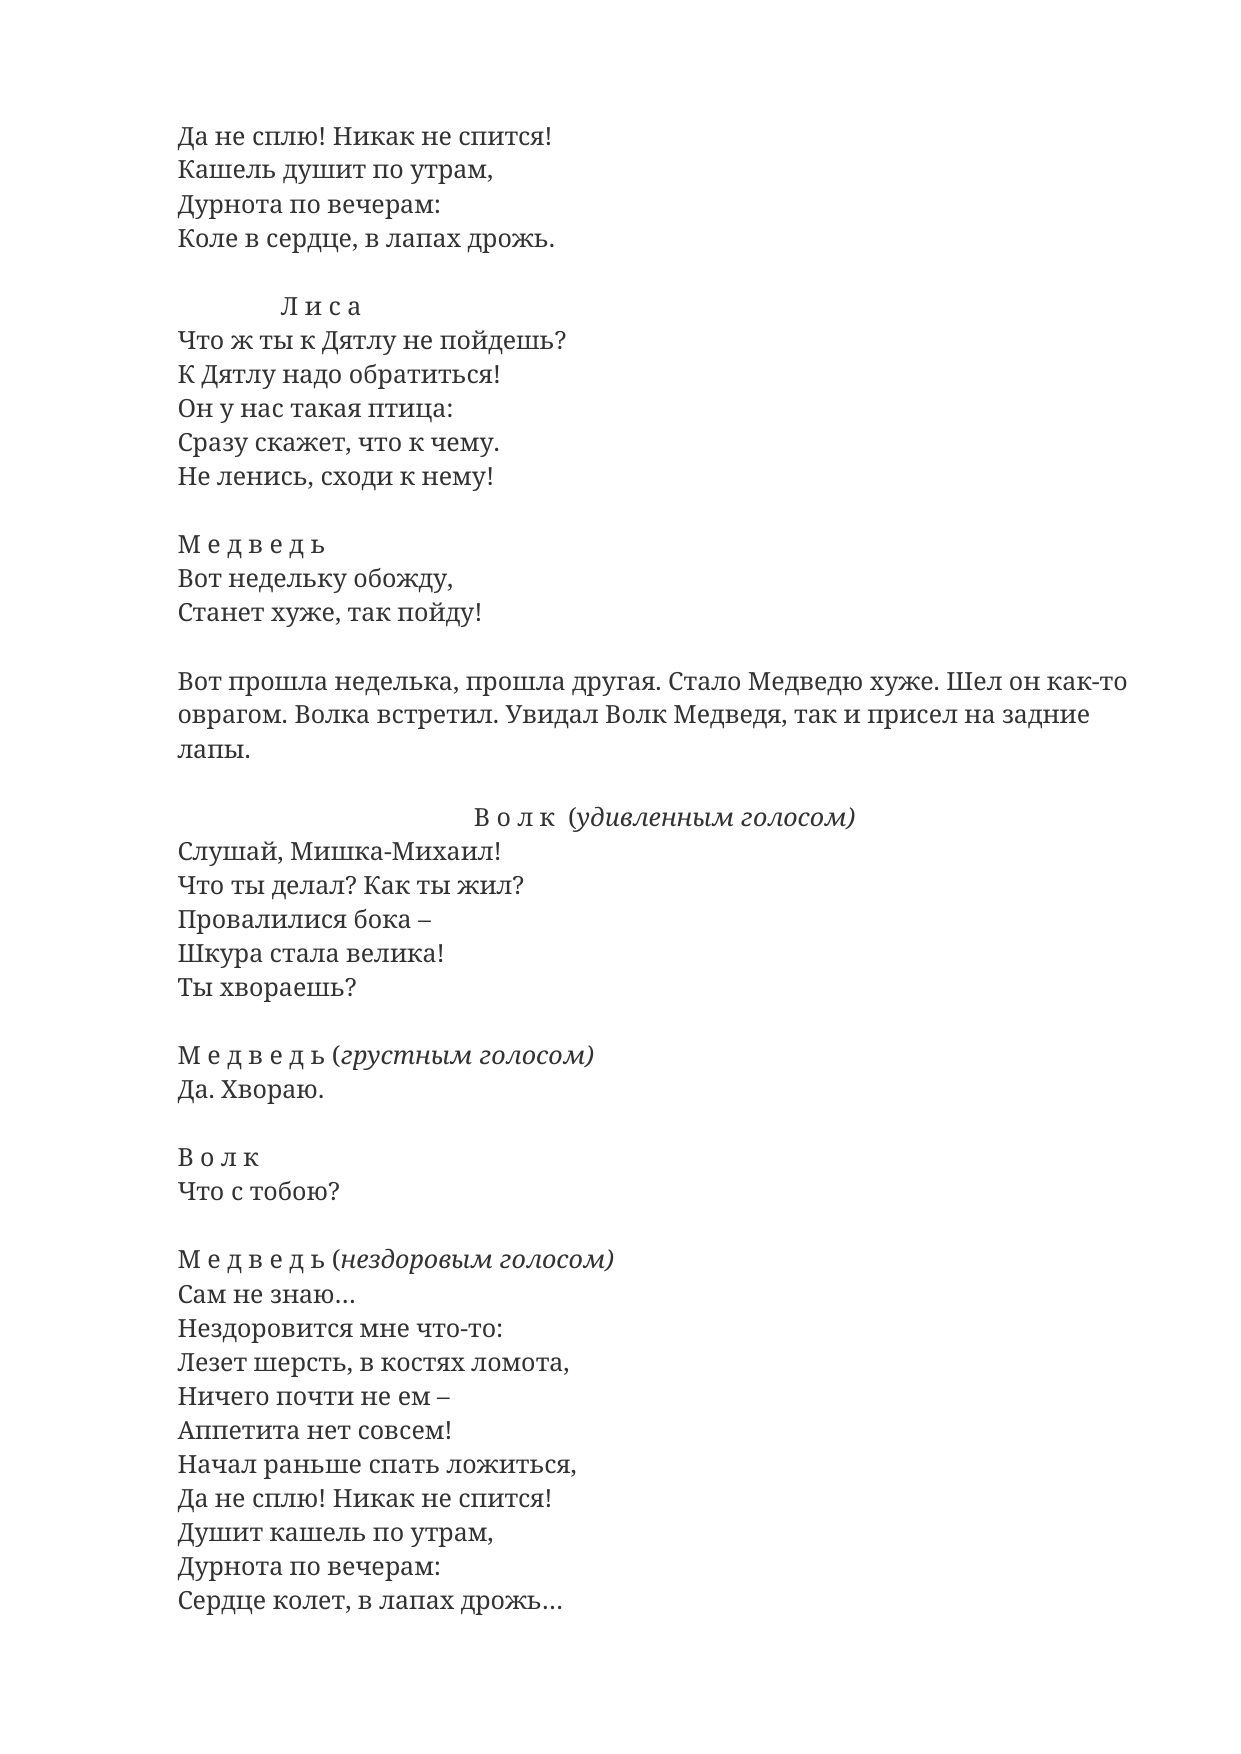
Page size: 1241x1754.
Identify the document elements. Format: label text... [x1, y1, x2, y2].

text Кашель душит по утрам, [177, 152, 1152, 186]
text Дурнота по вечерам: [177, 186, 1152, 220]
text Провалилися бока – [177, 902, 1152, 936]
text Сразу скажет, что к чему. [177, 425, 1152, 459]
text Ничего почти не ем – [177, 1378, 1152, 1412]
text Дурнота по вечерам: [177, 1549, 1152, 1583]
text М е д в е д ь (грустным голосом) [177, 1038, 1152, 1072]
text Не ленись, сходи к нему! [177, 459, 1152, 493]
text Шкура стала велика! [177, 936, 1152, 970]
text Что ты делал? Как ты жил? [177, 867, 1152, 902]
text К Дятлу надо обратиться! [177, 357, 1152, 391]
text Станет хуже, так пойду! [177, 595, 1152, 629]
text Начал раньше спать ложиться, [177, 1447, 1152, 1481]
text Л и с а [177, 288, 1152, 322]
text М е д в е д ь [177, 527, 1152, 561]
text М е д в е д ь (нездоровым голосом) [177, 1242, 1152, 1276]
text Да не сплю! Никак не спится! [177, 1481, 1152, 1515]
text Вот прошла неделька, прошла другая. Стало Медведю хуже. Шел он как-то оврагом. Волка встретил. Увидал Волк Медведя, так и присел на задние лапы. [177, 663, 1152, 765]
text В о л к (удивленным голосом) [177, 799, 1152, 833]
text Лезет шерсть, в костях ломота, [177, 1344, 1152, 1378]
text Аппетита нет совсем! [177, 1412, 1152, 1447]
text Душит кашель по утрам, [177, 1515, 1152, 1549]
text Да не сплю! Никак не спится! [177, 118, 1152, 152]
text Сердце колет, в лапах дрожь… [177, 1583, 1152, 1617]
text Ты хвораешь? [177, 970, 1152, 1004]
text Коле в сердце, в лапах дрожь. [177, 220, 1152, 254]
text В о л к [177, 1140, 1152, 1174]
text Вот недельку обожду, [177, 561, 1152, 595]
text Что с тобою? [177, 1174, 1152, 1208]
text Сам не знаю… [177, 1276, 1152, 1310]
text Да. Хвораю. [177, 1072, 1152, 1106]
text Что ж ты к Дятлу не пойдешь? [177, 322, 1152, 357]
text Он у нас такая птица: [177, 391, 1152, 425]
text Нездоровится мне что-то: [177, 1310, 1152, 1344]
text Слушай, Мишка-Михаил! [177, 833, 1152, 867]
